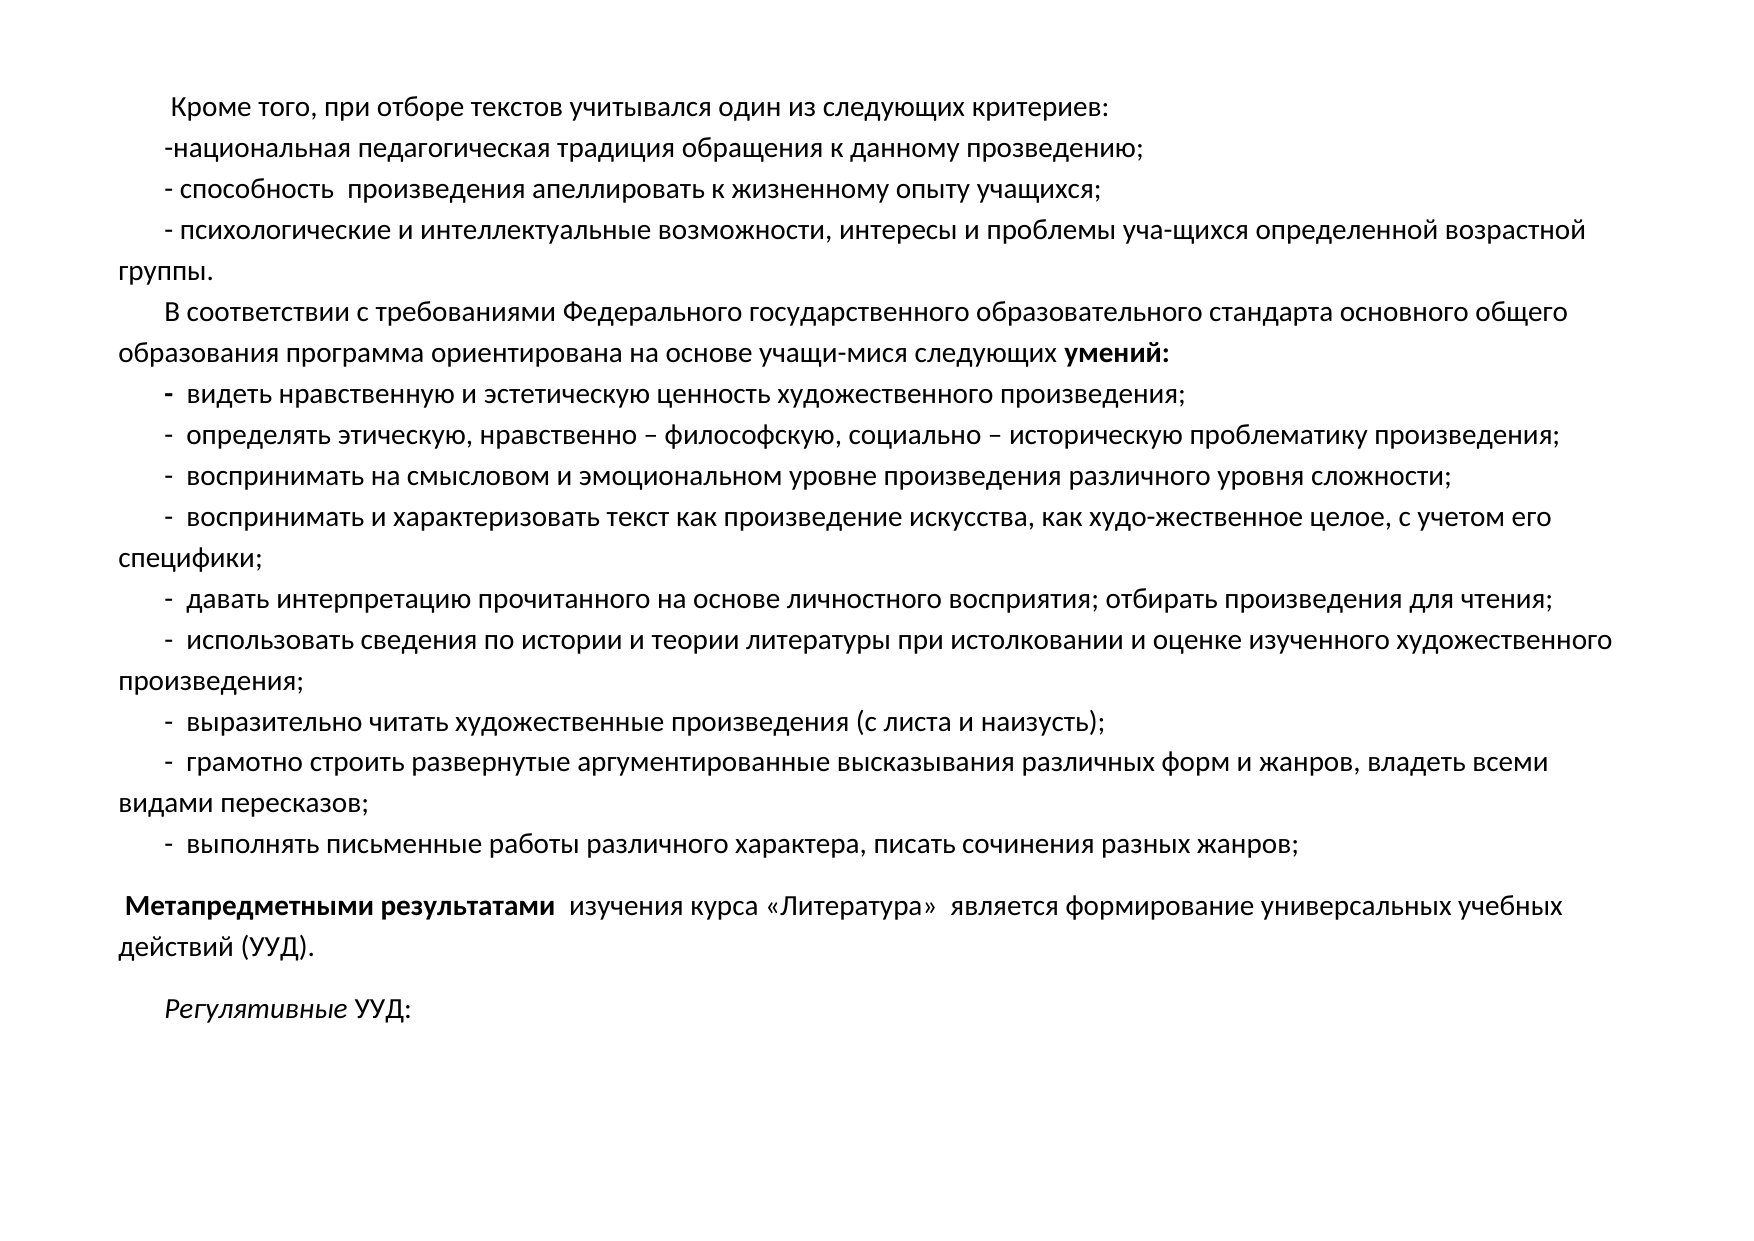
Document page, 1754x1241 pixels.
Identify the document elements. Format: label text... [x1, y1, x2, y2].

text - выполнять письменные работы различного характера, писать сочинения разных жанров; [118, 825, 1636, 861]
text - видеть нравственную и эстетическую ценность художественного произведения; [118, 375, 1636, 411]
text - выразительно читать художественные произведения (с листа и наизусть); [118, 703, 1636, 738]
text Регулятивные УУД: [118, 990, 1636, 1026]
text - психологические и интеллектуальные возможности, интересы и проблемы уча-щихся определенной возрастной группы. [118, 211, 1636, 288]
text Метапредметными результатами изучения курса «Литература» является формирование универсальных учебных действий (УУД). [118, 887, 1636, 964]
text - использовать сведения по истории и теории литературы при истолковании и оценке изученного художественного произведения; [118, 621, 1636, 697]
text - определять этическую, нравственно – философскую, социально – историческую проблематику произведения; [118, 416, 1636, 452]
text В соответствии с требованиями Федерального государственного образовательного стандарта основного общего образования программа ориентирована на основе учащи-мися следующих умений: [118, 293, 1636, 370]
text -национальная педагогическая традиция обращения к данному прозведению; [118, 129, 1636, 165]
text - способность произведения апеллировать к жизненному опыту учащихся; [118, 170, 1636, 206]
text Кроме того, при отборе текстов учитывался один из следующих критериев: [118, 88, 1636, 124]
text - грамотно строить развернутые аргументированные высказывания различных форм и жанров, владеть всеми видами пересказов; [118, 743, 1636, 820]
text - воспринимать и характеризовать текст как произведение искусства, как худо-жественное целое, с учетом его специфики; [118, 498, 1636, 574]
text - давать интерпретацию прочитанного на основе личностного восприятия; отбирать произведения для чтения; [118, 580, 1636, 615]
text - воспринимать на смысловом и эмоциональном уровне произведения различного уровня сложности; [118, 457, 1636, 493]
